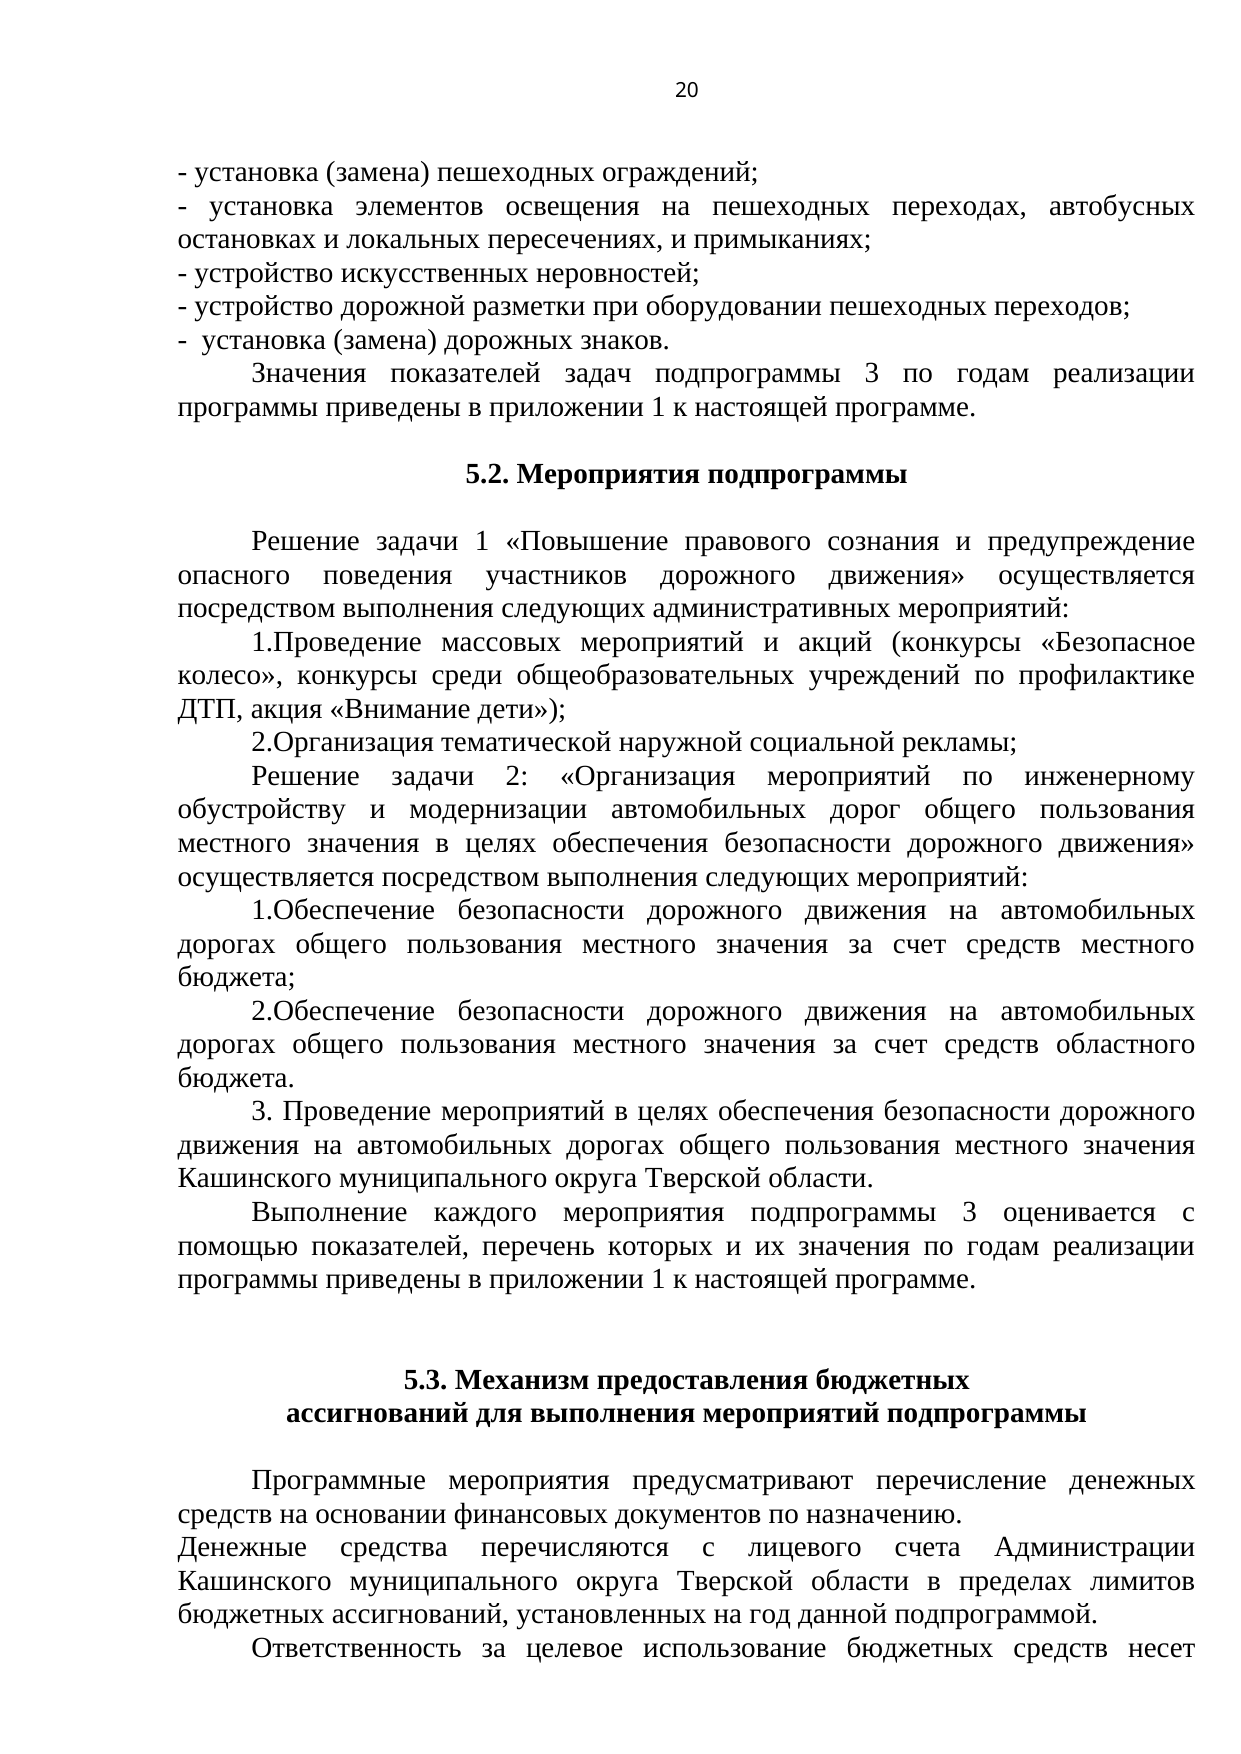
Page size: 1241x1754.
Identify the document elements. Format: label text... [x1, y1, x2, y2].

text 1.Проведение массовых мероприятий и акций (конкурсы «Безопасное колесо», конкурсы среди общеобразовательных учреждений по профилактике ДТП, акция «Внимание дети»); [177, 624, 1196, 724]
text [177, 1630, 1196, 1664]
text - установка элементов освещения на пешеходных переходах, автобусных остановках и локальных пересечениях, и примыканиях; [177, 188, 1196, 255]
text - устройство искусственных неровностей; [177, 255, 1196, 288]
text Решение задачи 1 «Повышение правового сознания и предупреждение опасного поведения участников дорожного движения» осуществляется посредством выполнения следующих административных мероприятий: [177, 523, 1196, 624]
text 3. Проведение мероприятий в целях обеспечения безопасности дорожного движения на автомобильных дорогах общего пользования местного значения Кашинского муниципального округа Тверской области. [177, 1093, 1196, 1194]
text - устройство дорожной разметки при оборудовании пешеходных переходов; [177, 288, 1196, 322]
text Решение задачи 2: «Организация мероприятий по инженерному обустройству и модернизации автомобильных дорог общего пользования местного значения в целях обеспечения безопасности дорожного движения» осуществляется посредством выполнения следующих мероприятий: [177, 758, 1196, 892]
text Программные мероприятия предусматривают перечисление денежных средств на основании финансовых документов по назначению. [177, 1462, 1196, 1529]
text - установка (замена) дорожных знаков. [177, 322, 1196, 356]
text Денежные средства перечисляются с лицевого счета Администрации Кашинского муниципального округа Тверской области в пределах лимитов бюджетных ассигнований, установленных на год данной подпрограммой. [177, 1529, 1196, 1630]
text 5.2. Мероприятия подпрограммы [177, 456, 1196, 490]
text Выполнение каждого мероприятия подпрограммы 3 оценивается с помощью показателей, перечень которых и их значения по годам реализации программы приведены в приложении 1 к настоящей программе. [177, 1194, 1196, 1295]
text ассигнований для выполнения мероприятий подпрограммы [177, 1395, 1196, 1429]
text 1.Обеспечение безопасности дорожного движения на автомобильных дорогах общего пользования местного значения за счет средств местного бюджета; [177, 892, 1196, 993]
text - установка (замена) пешеходных ограждений; [177, 154, 1196, 188]
text 2.Обеспечение безопасности дорожного движения на автомобильных дорогах общего пользования местного значения за счет средств областного бюджета. [177, 993, 1196, 1093]
text Значения показателей задач подпрограммы 3 по годам реализации программы приведены в приложении 1 к настоящей программе. [177, 356, 1196, 423]
text 2.Организация тематической наружной социальной рекламы; [177, 724, 1196, 758]
text 5.3. Механизм предоставления бюджетных [177, 1362, 1196, 1395]
